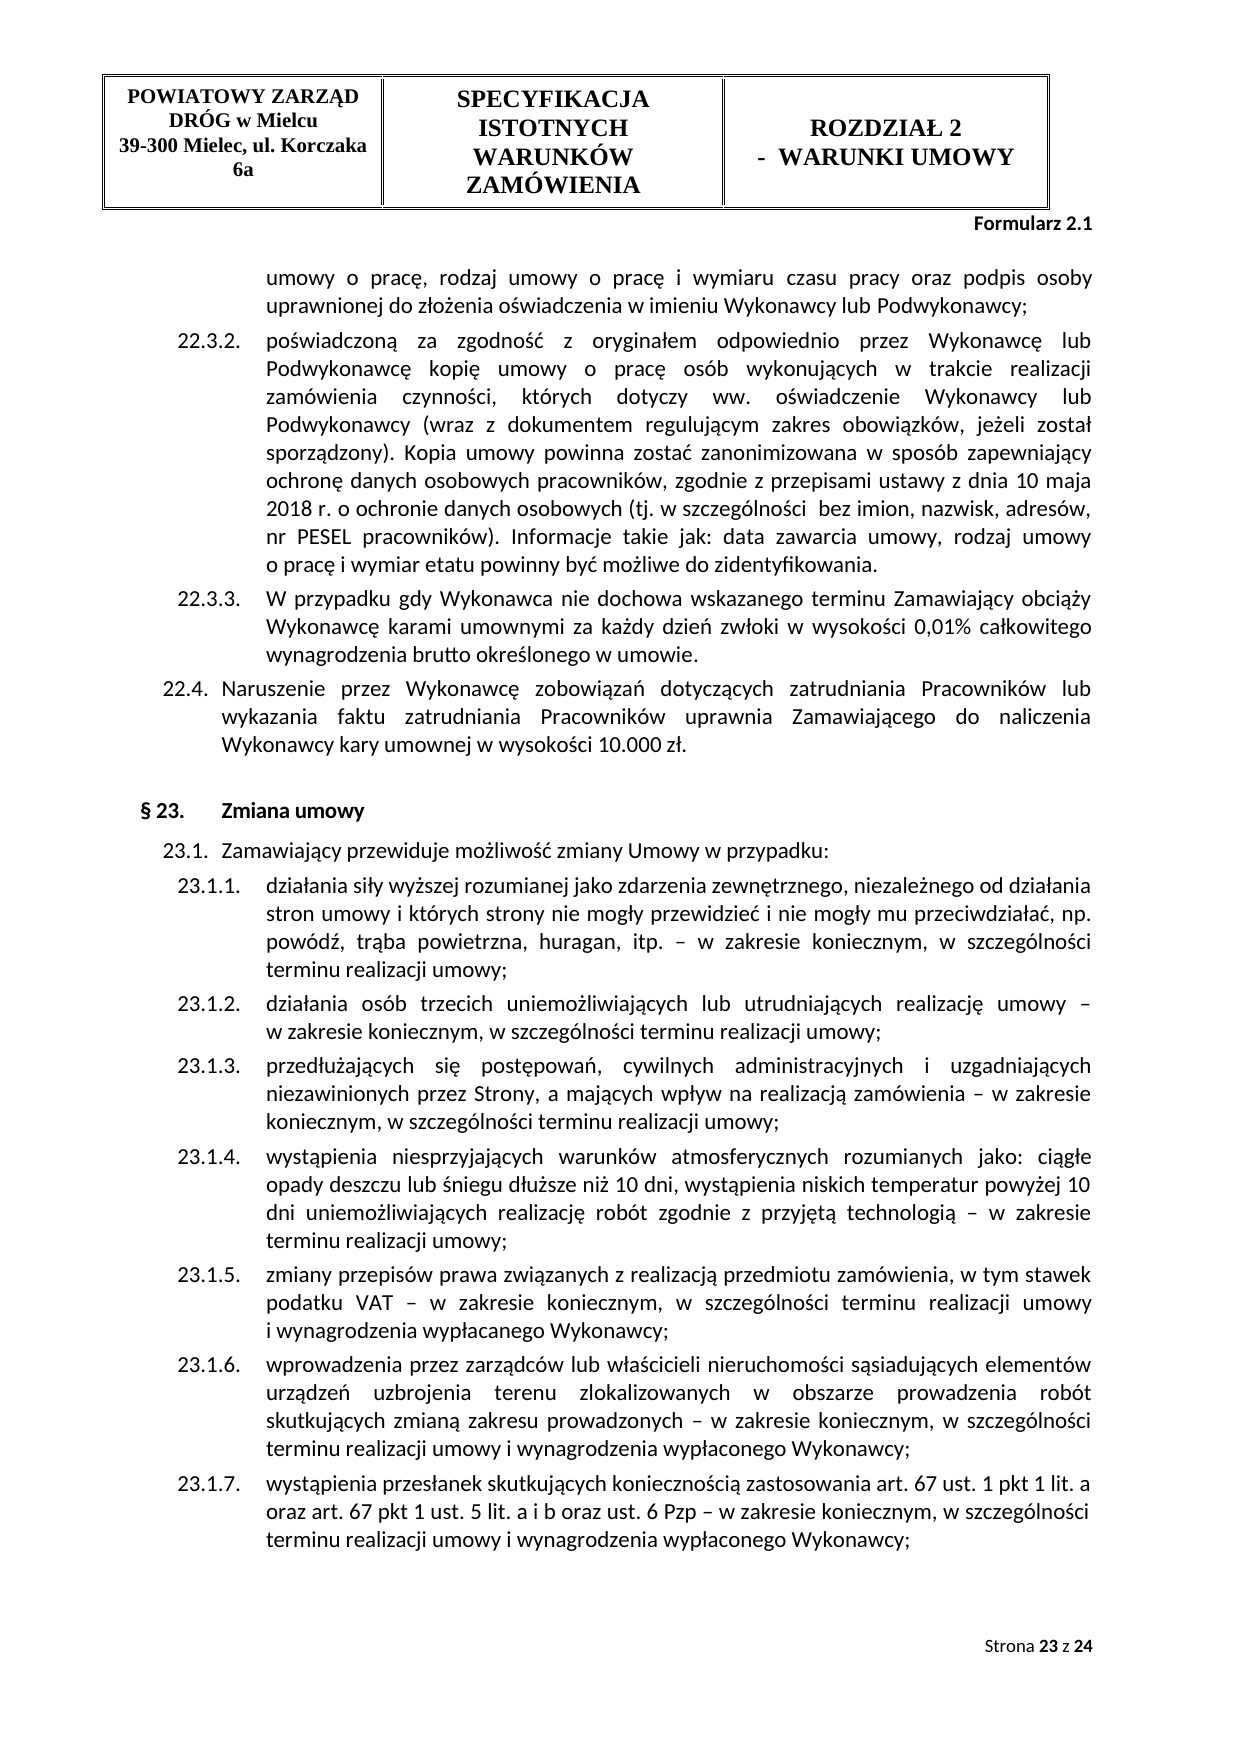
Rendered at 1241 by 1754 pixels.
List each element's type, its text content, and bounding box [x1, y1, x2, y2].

subtitle wystąpienia niesprzyjających warunków atmosferycznych rozumianych jako: ciągłe opady deszczu lub śniegu dłuższe niż 10 dni, wystąpienia niskich temperatur powyżej 10 dni uniemożliwiających realizację robót zgodnie z przyjętą technologią – w zakresie terminu realizacji umowy; [177, 1142, 1093, 1254]
subtitle wystąpienia przesłanek skutkujących koniecznością zastosowania art. 67 ust. 1 pkt 1 lit. a oraz art. 67 pkt 1 ust. 5 lit. a i b oraz ust. 6 Pzp – w zakresie koniecznym, w szczególności terminu realizacji umowy i wynagrodzenia wypłaconego Wykonawcy; [177, 1469, 1093, 1553]
subtitle Naruszenie przez Wykonawcę zobowiązań dotyczących zatrudniania Pracowników lub wykazania faktu zatrudniania Pracowników uprawnia Zamawiającego do naliczenia Wykonawcy kary umownej w wysokości 10.000 zł. [162, 674, 1093, 758]
subtitle działania osób trzecich uniemożliwiających lub utrudniających realizację umowy – w zakresie koniecznym, w szczególności terminu realizacji umowy; [177, 989, 1093, 1045]
subtitle Zmiana umowy [162, 796, 1093, 824]
subtitle Zamawiający przewiduje możliwość zmiany Umowy w przypadku: [162, 837, 1093, 864]
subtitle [177, 263, 1093, 319]
subtitle zmiany przepisów prawa związanych z realizacją przedmiotu zamówienia, w tym stawek podatku VAT – w zakresie koniecznym, w szczególności terminu realizacji umowy i wynagrodzenia wypłacanego Wykonawcy; [177, 1260, 1093, 1344]
subtitle przedłużających się postępowań, cywilnych administracyjnych i uzgadniających niezawinionych przez Strony, a mających wpływ na realizacją zamówienia – w zakresie koniecznym, w szczególności terminu realizacji umowy; [177, 1051, 1093, 1136]
subtitle poświadczoną za zgodność z oryginałem odpowiednio przez Wykonawcę lub Podwykonawcę kopię umowy o pracę osób wykonujących w trakcie realizacji zamówienia czynności, których dotyczy ww. oświadczenie Wykonawcy lub Podwykonawcy (wraz z dokumentem regulującym zakres obowiązków, jeżeli został sporządzony). Kopia umowy powinna zostać zanonimizowana w sposób zapewniający ochronę danych osobowych pracowników, zgodnie z przepisami ustawy z dnia 10 maja 2018 r. o ochronie danych osobowych (tj. w szczególności bez imion, nazwisk, adresów, nr PESEL pracowników). Informacje takie jak: data zawarcia umowy, rodzaj umowy o pracę i wymiar etatu powinny być możliwe do zidentyfikowania. [177, 326, 1093, 578]
subtitle W przypadku gdy Wykonawca nie dochowa wskazanego terminu Zamawiający obciąży Wykonawcę karami umownymi za każdy dzień zwłoki w wysokości 0,01% całkowitego wynagrodzenia brutto określonego w umowie. [177, 584, 1093, 668]
subtitle wprowadzenia przez zarządców lub właścicieli nieruchomości sąsiadujących elementów urządzeń uzbrojenia terenu zlokalizowanych w obszarze prowadzenia robót skutkujących zmianą zakresu prowadzonych – w zakresie koniecznym, w szczególności terminu realizacji umowy i wynagrodzenia wypłaconego Wykonawcy; [177, 1350, 1093, 1462]
subtitle działania siły wyższej rozumianej jako zdarzenia zewnętrznego, niezależnego od działania stron umowy i których strony nie mogły przewidzieć i nie mogły mu przeciwdziałać, np. powódź, trąba powietrzna, huragan, itp. – w zakresie koniecznym, w szczególności terminu realizacji umowy; [177, 871, 1093, 983]
